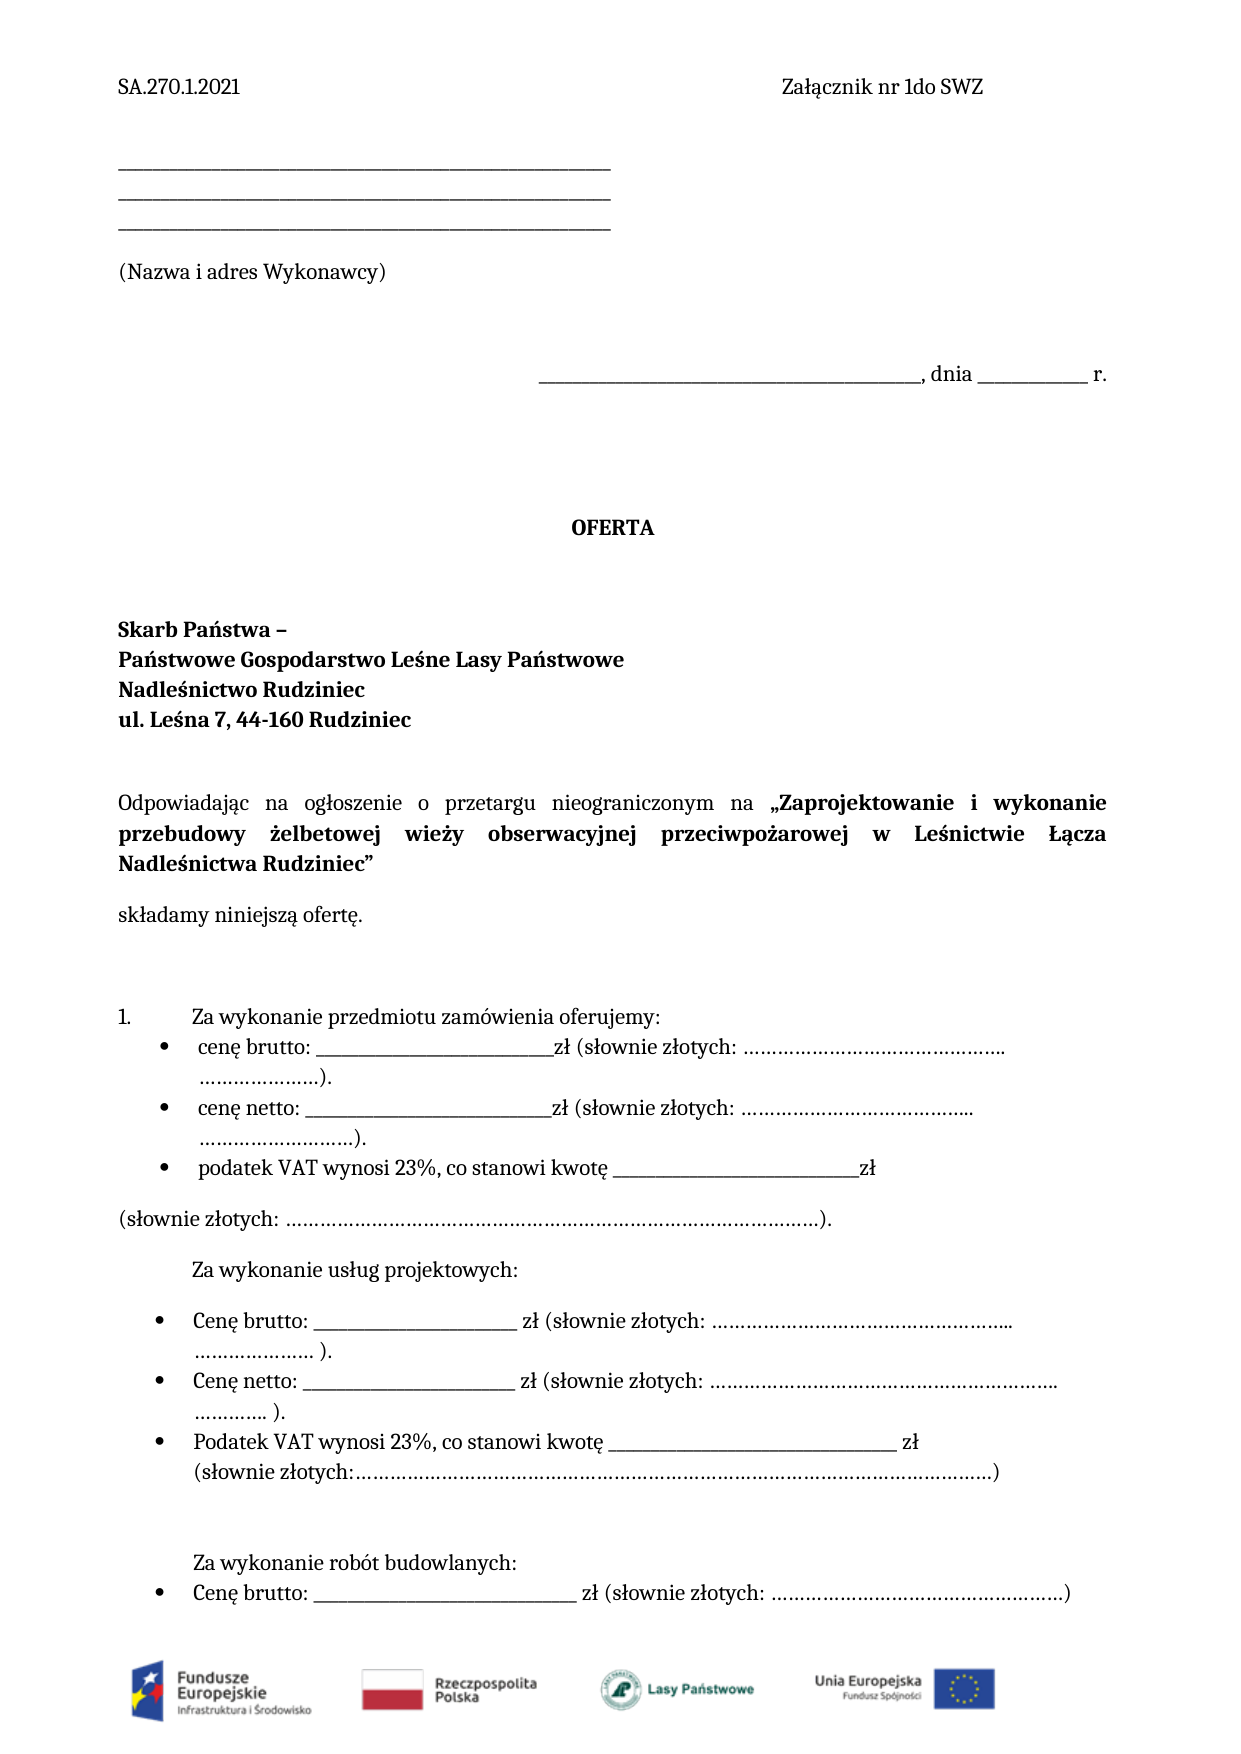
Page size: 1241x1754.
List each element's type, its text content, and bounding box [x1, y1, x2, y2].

list (słownie złotych:…………………………………………………………………………………………………) [193, 1459, 1107, 1485]
text Odpowiadając na ogłoszenie o przetargu nieograniczonym na „Zaprojektowanie i wykonanie przebudowy żelbetowej wieży obserwacyjnej przeciwpożarowej w Leśnictwie Łącza Nadleśnictwa Rudziniec” [118, 790, 1107, 877]
text (Nazwa i adres Wykonawcy) [118, 259, 1107, 285]
list Za wykonanie robót budowlanych: [193, 1549, 1107, 1576]
list Cenę brutto: ________________________ zł (słownie złotych: ……………………………………………..………………… ). [156, 1308, 1107, 1364]
picture [118, 1652, 1007, 1732]
list Cenę brutto: _______________________________ zł (słownie złotych: ……………………………………………) [156, 1580, 1107, 1606]
text Nadleśnictwo Rudziniec [118, 677, 1107, 703]
text Skarb Państwa – [118, 616, 1107, 643]
list Cenę netto: _________________________ zł (słownie złotych: …………………………………………………….…………. ). [156, 1368, 1107, 1425]
text Za wykonanie usług projektowych: [118, 1257, 1107, 1283]
text OFERTA [118, 514, 1107, 541]
text Państwowe Gospodarstwo Leśne Lasy Państwowe [118, 647, 1107, 673]
text (słownie złotych: …………………………………………………………………………………). [118, 1206, 1107, 1232]
text składamy niniejszą ofertę. [118, 902, 1107, 928]
text __________________________________________________________ __________________________________________________________ __________________________________________________________ [118, 148, 1107, 234]
list cenę netto: _____________________________zł (słownie złotych: …………………………………..………………………). [160, 1094, 1107, 1151]
list Podatek VAT wynosi 23%, co stanowi kwotę __________________________________ zł [156, 1429, 1107, 1455]
list cenę brutto: ____________________________zł (słownie złotych: ……………………………………….…………………). [160, 1034, 1107, 1091]
list Za wykonanie przedmiotu zamówienia oferujemy: [118, 1004, 1107, 1030]
list podatek VAT wynosi 23%, co stanowi kwotę _____________________________zł [160, 1155, 1107, 1181]
text _____________________________________________, dnia _____________ r. [118, 361, 1107, 387]
text ul. Leśna 7, 44-160 Rudziniec [118, 707, 1107, 733]
